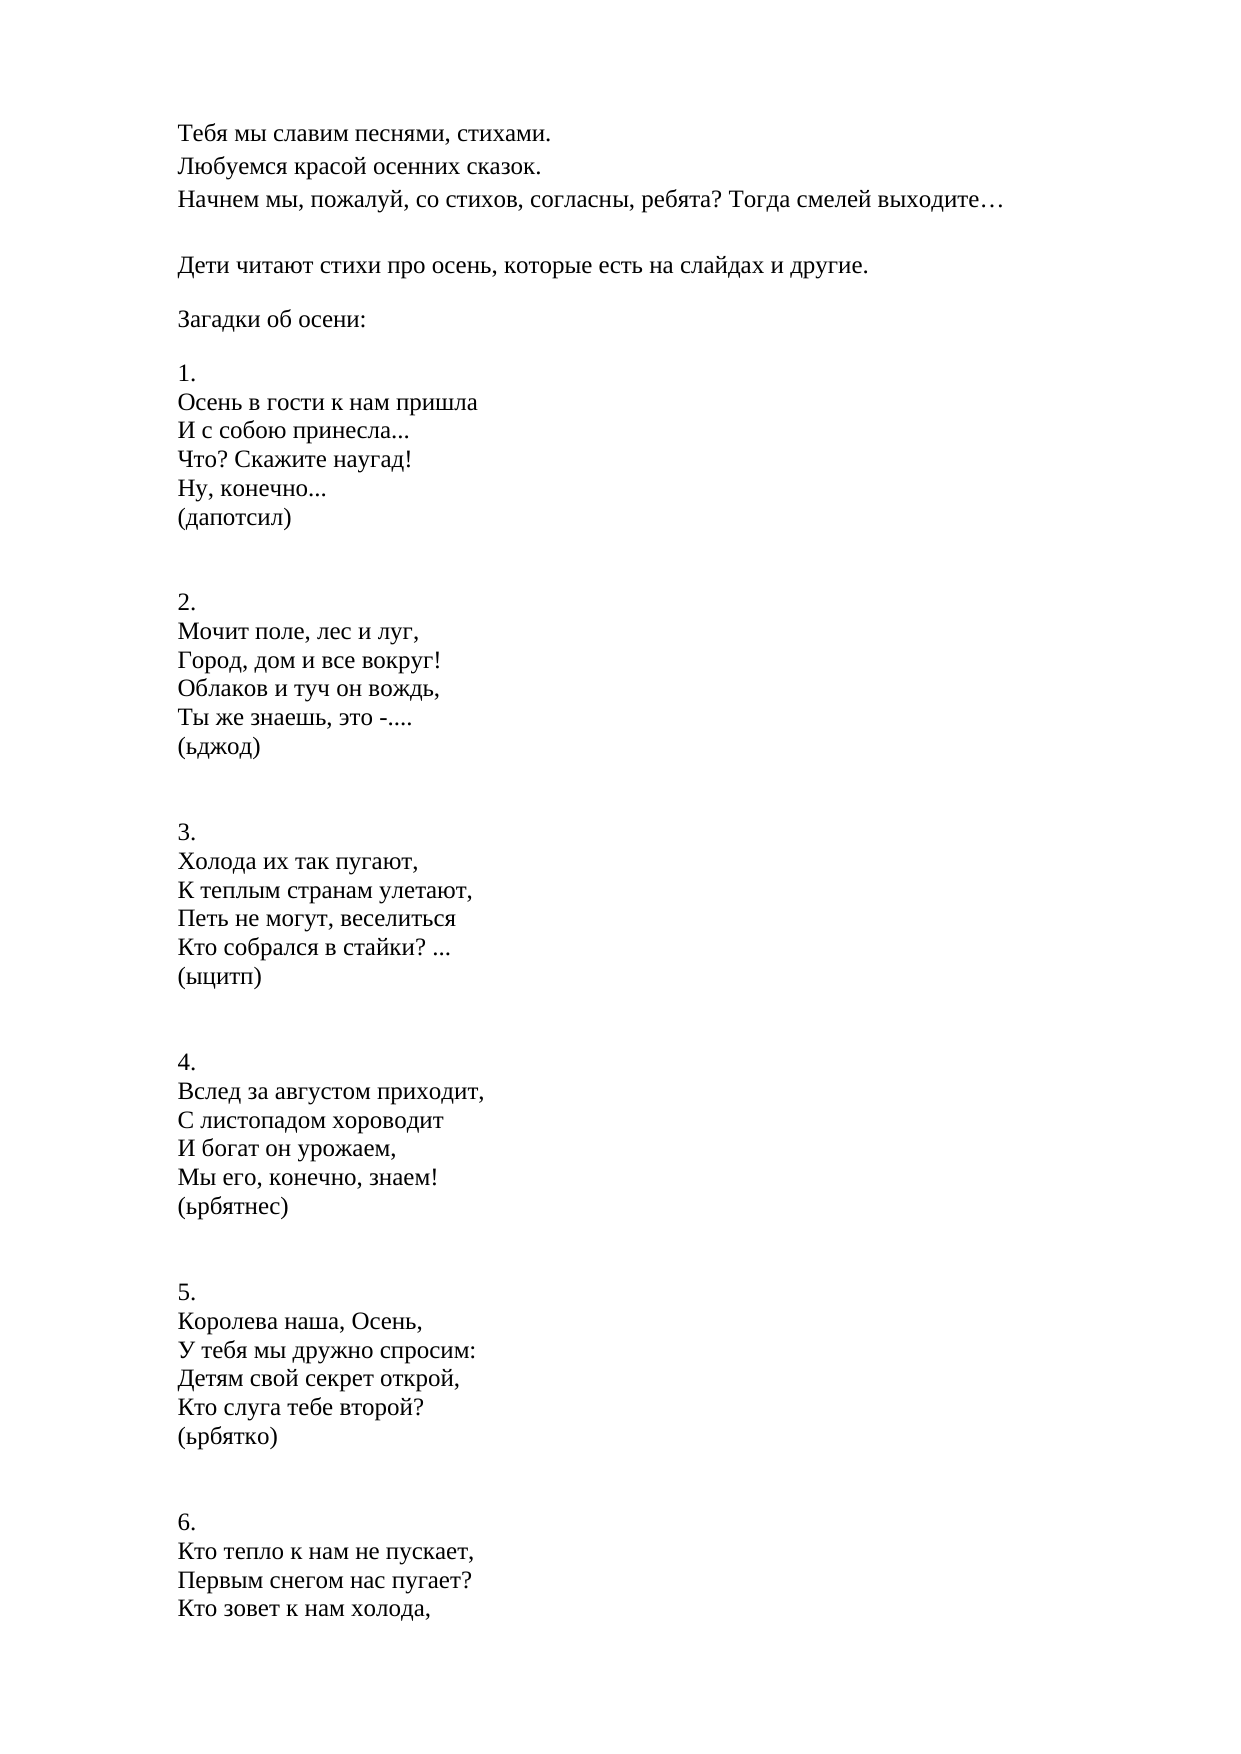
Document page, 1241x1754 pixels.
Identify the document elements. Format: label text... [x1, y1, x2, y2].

text Королева наша, Осень, [177, 1306, 1152, 1335]
text 5. [177, 1277, 1152, 1306]
text Что? Скажите наугад! [177, 444, 1152, 473]
text Кто слуга тебе второй? [177, 1392, 1152, 1421]
text Кто собрался в стайки? ... [177, 932, 1152, 961]
text Первым снегом нас пугает? [177, 1565, 1152, 1593]
text Детям свой секрет открой, [177, 1363, 1152, 1392]
text 1. [177, 358, 1152, 387]
text Город, дом и все вокруг! [177, 645, 1152, 673]
text (ьрбятнес) [177, 1191, 1152, 1220]
text Ты же знаешь, это -.... [177, 702, 1152, 731]
text Вслед за августом приходит, [177, 1076, 1152, 1105]
text Осень в гости к нам пришла [177, 387, 1152, 415]
text С листопадом хороводит [177, 1105, 1152, 1133]
text (ьджод) [177, 731, 1152, 760]
text (ыцитп) [177, 961, 1152, 990]
text 4. [177, 1047, 1152, 1076]
text У тебя мы дружно спросим: [177, 1335, 1152, 1363]
text (ьрбятко) [177, 1421, 1152, 1450]
text 6. [177, 1507, 1152, 1536]
text Ну, конечно... [177, 473, 1152, 502]
text 3. [177, 817, 1152, 846]
text Загадки об осени: [177, 304, 1152, 333]
text Петь не могут, веселиться [177, 903, 1152, 932]
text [177, 118, 1152, 279]
text 2. [177, 587, 1152, 616]
text К теплым странам улетают, [177, 875, 1152, 903]
text Облаков и туч он вождь, [177, 673, 1152, 702]
text Кто зовет к нам холода, [177, 1593, 1152, 1622]
text (дапотсил) [177, 502, 1152, 530]
text Мочит поле, лес и луг, [177, 616, 1152, 645]
text И богат он урожаем, [177, 1133, 1152, 1162]
text Кто тепло к нам не пускает, [177, 1536, 1152, 1565]
text Мы его, конечно, знаем! [177, 1162, 1152, 1191]
text И с собою принесла... [177, 415, 1152, 444]
text Холода их так пугают, [177, 846, 1152, 875]
